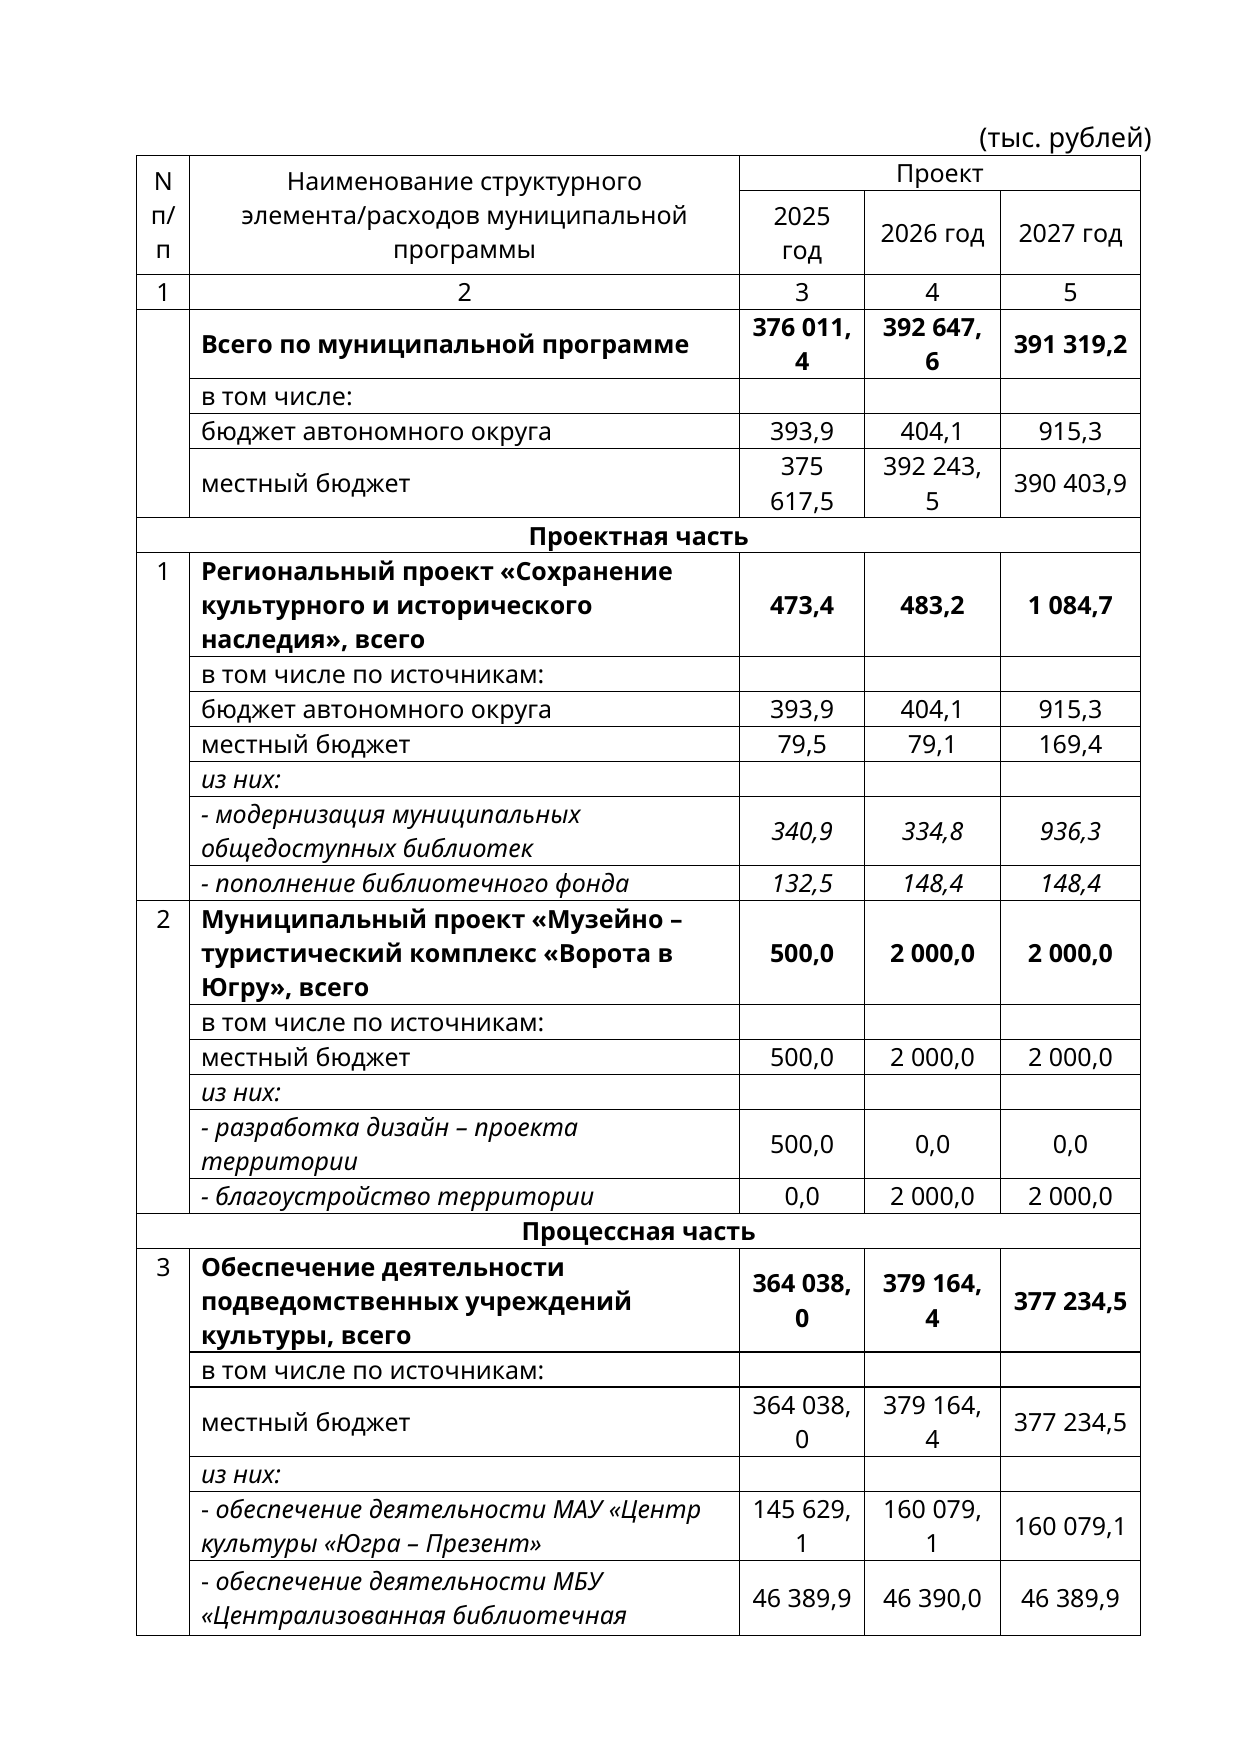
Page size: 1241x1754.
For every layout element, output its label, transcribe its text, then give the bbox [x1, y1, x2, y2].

table_cell 46 390,0 [865, 1561, 1000, 1635]
table_cell [865, 1457, 1000, 1491]
table_cell Проектная часть [137, 518, 1140, 552]
table_cell 393,9 [740, 414, 864, 448]
table_cell 392 647,6 [865, 310, 1000, 378]
table_cell 2 000,0 [1001, 1040, 1140, 1074]
table_cell 390 403,9 [1001, 449, 1140, 517]
table_cell 391 319,2 [1001, 310, 1140, 378]
table_cell 148,4 [1001, 866, 1140, 900]
table_cell Муниципальный проект «Музейно – туристический комплекс «Ворота в Югру», всего [190, 901, 739, 1003]
table_cell [740, 1457, 864, 1491]
table_cell 915,3 [1001, 414, 1140, 448]
table_header Проект [740, 156, 1140, 190]
table_cell 500,0 [740, 901, 864, 1003]
table_cell 2 [190, 275, 739, 309]
table_cell 132,5 [740, 866, 864, 900]
table_cell 3 [740, 275, 864, 309]
table_cell 46 389,9 [1001, 1561, 1140, 1635]
table_cell 500,0 [740, 1110, 864, 1178]
table_cell [865, 762, 1000, 796]
table_cell - обеспечение деятельности МАУ «Центр культуры «Югра – Презент» [190, 1492, 739, 1560]
table_cell 364 038,0 [740, 1388, 864, 1456]
table_cell 2 000,0 [865, 901, 1000, 1003]
table_cell [740, 1005, 864, 1038]
table_cell 500,0 [740, 1040, 864, 1074]
table_cell 46 389,9 [740, 1561, 864, 1635]
table_cell местный бюджет [190, 1388, 739, 1456]
table_cell из них: [190, 1075, 739, 1109]
table_cell Всего по муниципальной программе [190, 310, 739, 378]
table_cell [740, 762, 864, 796]
table_cell в том числе по источникам: [190, 657, 739, 691]
table_cell 1 [137, 553, 189, 900]
table_cell в том числе: [190, 379, 739, 413]
table_cell 375 617,5 [740, 449, 864, 517]
table_cell 392 243,5 [865, 449, 1000, 517]
table_cell 5 [1001, 275, 1140, 309]
table_header Наименование структурного элемента/расходов муниципальной программы [190, 156, 739, 273]
table_cell 160 079,1 [1001, 1492, 1140, 1560]
table_header N п/п [137, 156, 189, 273]
table_cell [865, 1005, 1000, 1038]
table_cell Региональный проект «Сохранение культурного и исторического наследия», всего [190, 553, 739, 656]
table_cell [865, 1075, 1000, 1109]
table_cell 2 000,0 [1001, 901, 1140, 1003]
table_cell 169,4 [1001, 727, 1140, 761]
table_cell [740, 379, 864, 413]
table_cell - благоустройство территории [190, 1179, 739, 1213]
table_cell - модернизация муниципальных общедоступных библиотек [190, 797, 739, 865]
table_cell [1001, 657, 1140, 691]
table_cell 2 000,0 [865, 1040, 1000, 1074]
table_cell 2027 год [1001, 191, 1140, 273]
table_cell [190, 1561, 739, 1635]
table_cell 0,0 [1001, 1110, 1140, 1178]
table_cell [865, 657, 1000, 691]
table_cell бюджет автономного округа [190, 414, 739, 448]
table_cell [865, 1353, 1000, 1386]
table_cell местный бюджет [190, 449, 739, 517]
table_cell 2 000,0 [865, 1179, 1000, 1213]
table_cell 0,0 [865, 1110, 1000, 1178]
table_cell 915,3 [1001, 692, 1140, 726]
table_cell [137, 310, 189, 517]
table_cell 334,8 [865, 797, 1000, 865]
table_cell 340,9 [740, 797, 864, 865]
table_cell [1001, 1075, 1140, 1109]
table_cell Процессная часть [137, 1214, 1140, 1248]
table_cell [1001, 1005, 1140, 1038]
table_cell из них: [190, 1457, 739, 1491]
table_cell 393,9 [740, 692, 864, 726]
table_cell 936,3 [1001, 797, 1140, 865]
table_cell местный бюджет [190, 727, 739, 761]
table_cell местный бюджет [190, 1040, 739, 1074]
table_cell бюджет автономного округа [190, 692, 739, 726]
table_cell 483,2 [865, 553, 1000, 656]
table_cell Обеспечение деятельности подведомственных учреждений культуры, всего [190, 1249, 739, 1351]
table_cell 160 079,1 [865, 1492, 1000, 1560]
table_cell 2026 год [865, 191, 1000, 273]
table_cell 377 234,5 [1001, 1249, 1140, 1351]
table_cell 379 164,4 [865, 1388, 1000, 1456]
table_cell 1 084,7 [1001, 553, 1140, 656]
table_cell 2 000,0 [1001, 1179, 1140, 1213]
table_cell [740, 1353, 864, 1386]
table_cell - разработка дизайн – проекта территории [190, 1110, 739, 1178]
table_cell 3 [137, 1249, 189, 1635]
table_cell 2025 год [740, 191, 864, 273]
table_cell в том числе по источникам: [190, 1353, 739, 1386]
table_cell - пополнение библиотечного фонда [190, 866, 739, 900]
text (тыс. рублей) [148, 118, 1152, 155]
table_cell 79,5 [740, 727, 864, 761]
table_cell [740, 1075, 864, 1109]
table_cell в том числе по источникам: [190, 1005, 739, 1038]
table_cell 473,4 [740, 553, 864, 656]
table_cell 404,1 [865, 692, 1000, 726]
table_cell [1001, 379, 1140, 413]
table_cell 364 038,0 [740, 1249, 864, 1351]
table_cell [865, 379, 1000, 413]
table_cell 79,1 [865, 727, 1000, 761]
table_cell 148,4 [865, 866, 1000, 900]
table_cell 0,0 [740, 1179, 864, 1213]
table_cell 1 [137, 275, 189, 309]
table_cell [740, 657, 864, 691]
table_cell 377 234,5 [1001, 1388, 1140, 1456]
table_cell [1001, 1457, 1140, 1491]
table_cell [1001, 762, 1140, 796]
table_cell [1001, 1353, 1140, 1386]
table_cell 2 [137, 901, 189, 1213]
table_cell 376 011,4 [740, 310, 864, 378]
table_cell из них: [190, 762, 739, 796]
table_cell 379 164,4 [865, 1249, 1000, 1351]
table_cell 145 629,1 [740, 1492, 864, 1560]
table_cell 4 [865, 275, 1000, 309]
table_cell 404,1 [865, 414, 1000, 448]
